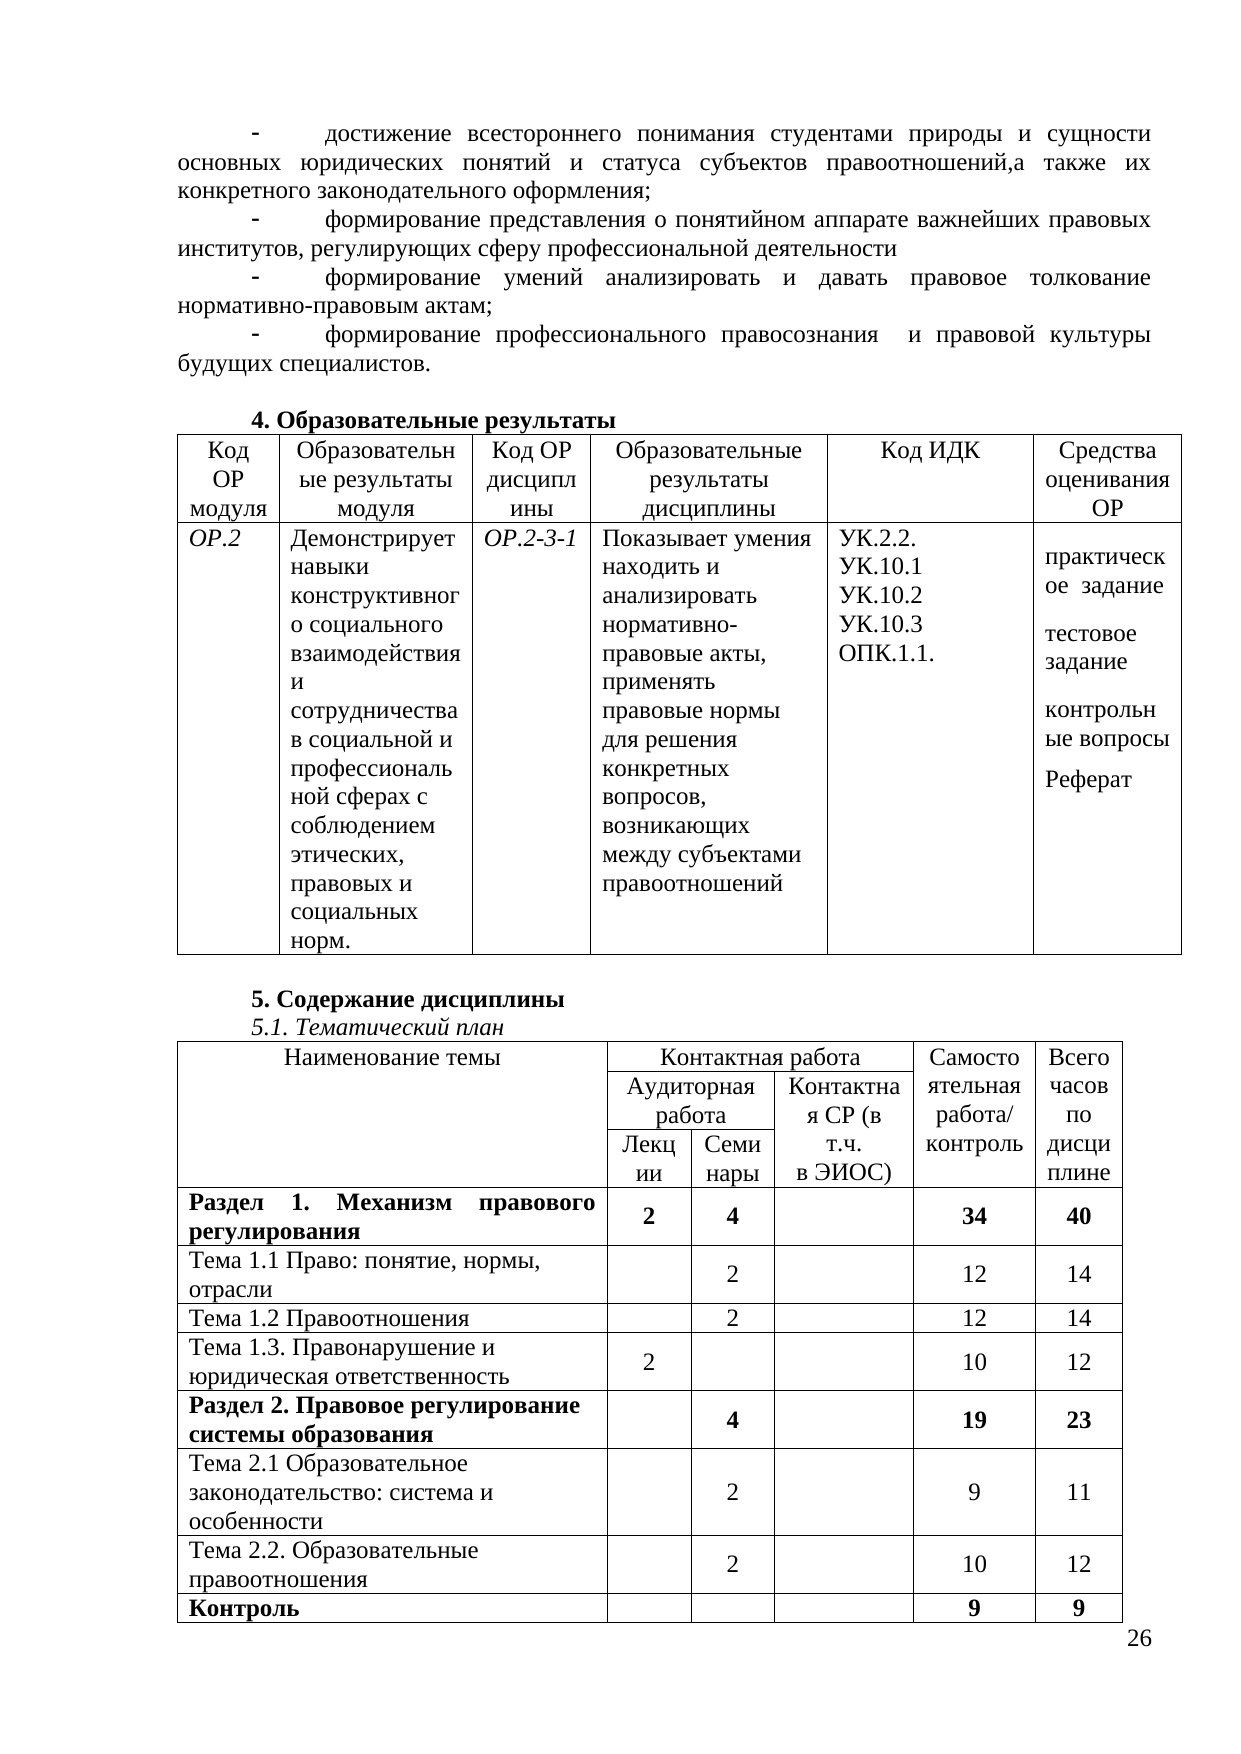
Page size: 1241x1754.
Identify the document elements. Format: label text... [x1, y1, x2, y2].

table_cell 14 [1036, 1304, 1122, 1332]
table_cell [692, 1594, 774, 1622]
table_cell 14 [1036, 1246, 1122, 1303]
list достижение всестороннего понимания студентами природы и сущности основных юридических понятий и статуса субъектов правоотношений,а также их конкретного законодательного оформления; [177, 118, 1152, 204]
table_cell Тема 1.3. Правонарушение и юридическая ответственность [178, 1333, 607, 1390]
table_cell 10 [914, 1333, 1035, 1390]
list формирование профессионального правосознания и правовой культуры будущих специалистов. [177, 319, 1152, 377]
table_cell 10 [914, 1536, 1035, 1593]
list формирование умений анализировать и давать правовое толкование нормативно-правовым актам; [177, 262, 1152, 319]
table_cell 9 [914, 1449, 1035, 1535]
table_cell [775, 1391, 913, 1448]
table_cell [608, 1536, 691, 1593]
table_cell Раздел 1. Механизм правового регулирования [178, 1188, 607, 1244]
table_header Код ОР дисциплины [473, 435, 590, 522]
table_cell Тема 1.2 Правоотношения [178, 1304, 607, 1332]
table_cell [775, 1449, 913, 1535]
table_cell 2 [692, 1304, 774, 1332]
table_cell [608, 1246, 691, 1303]
table_header Средства оценивания ОР [1034, 435, 1181, 522]
table_cell 12 [914, 1246, 1035, 1303]
table_cell Контактная СР (в т.ч. в ЭИОС) [775, 1072, 913, 1187]
table_cell 2 [692, 1536, 774, 1593]
table_cell УК.2.2. УК.10.1 УК.10.2 УК.10.3 ОПК.1.1. [828, 523, 1033, 954]
table_header Код ОР модуля [178, 435, 279, 522]
table_header Образовательные результаты дисциплины [591, 435, 827, 522]
table_cell 2 [692, 1449, 774, 1535]
table_header Код ИДК [828, 435, 1033, 522]
list формирование представления о понятийном аппарате важнейших правовых институтов, регулирующих сферу профессиональной деятельности [177, 204, 1152, 262]
table_cell Контроль [178, 1594, 607, 1622]
table_cell Тема 2.1 Образовательное законодательство: система и особенности [178, 1449, 607, 1535]
table_cell 12 [914, 1304, 1035, 1332]
table_cell 19 [914, 1391, 1035, 1448]
table_cell Тема 1.1 Право: понятие, нормы, отрасли [178, 1246, 607, 1303]
table_header Самостоятельная работа/ контроль [914, 1042, 1035, 1187]
table_cell Раздел 2. Правовое регулирование системы образования [178, 1391, 607, 1448]
table_header Образовательные результаты модуля [280, 435, 472, 522]
text 5.1. Тематический план [177, 1012, 1152, 1041]
table_cell ОР.2-3-1 [473, 523, 590, 954]
table_cell 40 [1036, 1188, 1122, 1244]
table_cell 2 [608, 1333, 691, 1390]
table_header Наименование темы [178, 1042, 607, 1187]
table_cell [608, 1449, 691, 1535]
table_cell 2 [692, 1246, 774, 1303]
table_cell 11 [1036, 1449, 1122, 1535]
table_cell 12 [1036, 1536, 1122, 1593]
table_cell 9 [914, 1594, 1035, 1622]
text 4. Образовательные результаты [177, 406, 1152, 434]
table_cell 12 [1036, 1333, 1122, 1390]
table_cell [775, 1188, 913, 1244]
table_cell 4 [692, 1391, 774, 1448]
table_cell 2 [608, 1188, 691, 1244]
table_cell [608, 1304, 691, 1332]
table_cell Аудиторная работа [608, 1072, 774, 1128]
table_cell [775, 1304, 913, 1332]
table_cell ОР.2 [178, 523, 279, 954]
table_header Всего часов по дисциплине [1036, 1042, 1122, 1187]
text 5. Содержание дисциплины [177, 984, 1152, 1012]
table_cell 23 [1036, 1391, 1122, 1448]
table_cell Демонстрирует навыки конструктивного социального взаимодействия и сотрудничества в социальной и профессиональной сферах с соблюдением этических, правовых и социальных норм. [280, 523, 472, 954]
table_cell [608, 1391, 691, 1448]
table_cell Показывает умения находить и анализировать нормативно-правовые акты, применять правовые нормы для решения конкретных вопросов, возникающих между субъектами правоотношений [591, 523, 827, 954]
table_cell 9 [1036, 1594, 1122, 1622]
table_cell [775, 1333, 913, 1390]
table_cell Лекции [608, 1130, 691, 1187]
table_cell [608, 1594, 691, 1622]
table_cell [692, 1333, 774, 1390]
table_cell 4 [692, 1188, 774, 1244]
table_cell [775, 1246, 913, 1303]
table_cell практическое задание тестовое задание контрольные вопросы Реферат [1034, 523, 1181, 954]
table_cell [775, 1594, 913, 1622]
table_cell 34 [914, 1188, 1035, 1244]
table_cell Семинары [692, 1130, 774, 1187]
table_cell Тема 2.2. Образовательные правоотношения [178, 1536, 607, 1593]
table_cell [775, 1536, 913, 1593]
table_header Контактная работа [608, 1042, 913, 1071]
